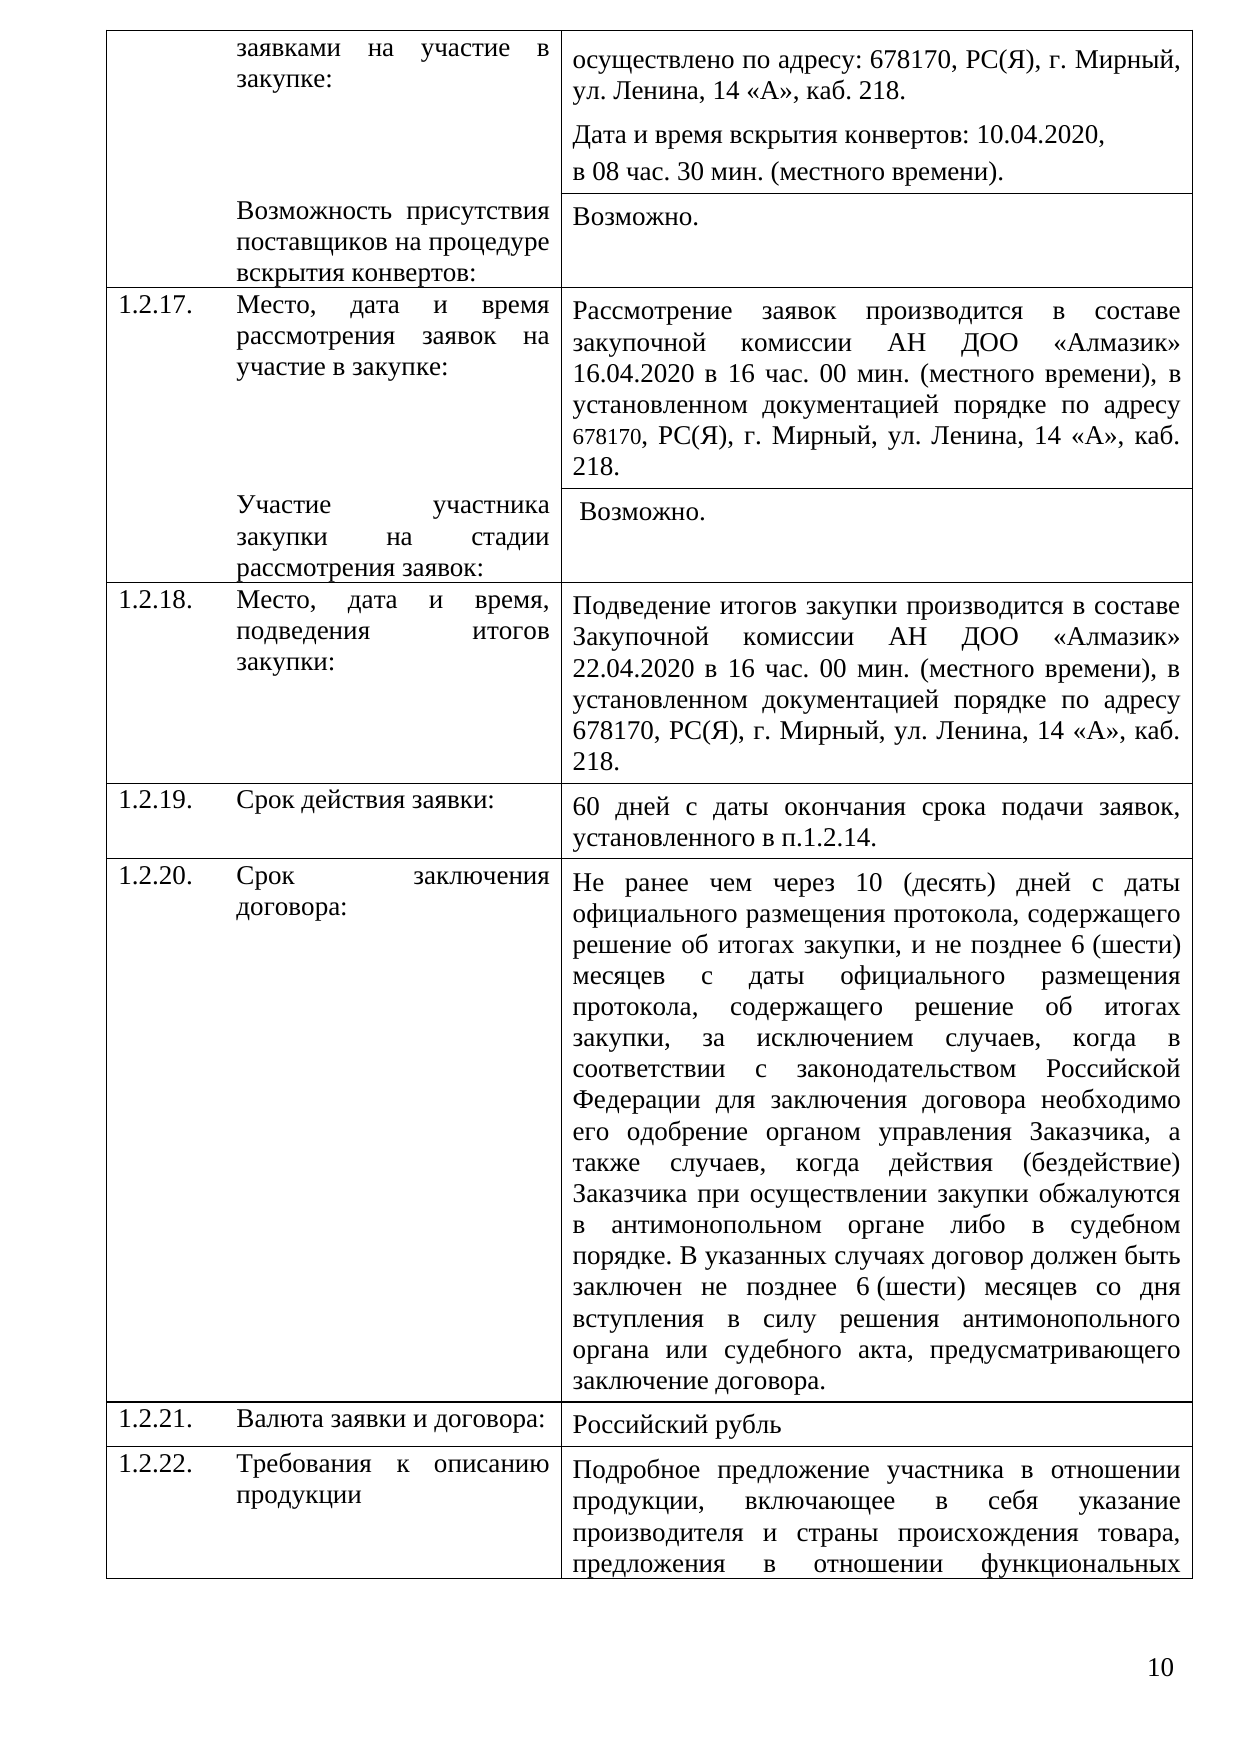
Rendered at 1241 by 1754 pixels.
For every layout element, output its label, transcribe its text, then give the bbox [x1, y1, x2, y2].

table_cell Возможность присутствия поставщиков на процедуре вскрытия конвертов: [107, 193, 561, 287]
table_cell Срок заключения договора: [107, 859, 561, 1401]
table_cell Валюта заявки и договора: [107, 1403, 561, 1446]
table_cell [107, 31, 561, 193]
table_cell Российский рубль [562, 1403, 1192, 1446]
table_cell 60 дней с даты окончания срока подачи заявок, установленного в п.1.2.14. [562, 784, 1192, 858]
table_cell Участие участника закупки на стадии рассмотрения заявок: [107, 488, 561, 582]
table_cell Подведение итогов закупки производится в составе Закупочной комиссии АН ДОО «Алмазик» 22.04.2020 в 16 час. 00 мин. (местного времени), в установленном документацией порядке по адресу 678170, РС(Я), г. Мирный, ул. Ленина, 14 «А», каб. 218. [562, 583, 1192, 782]
table_cell Не ранее чем через 10 (десять) дней с даты официального размещения протокола, содержащего решение об итогах закупки, и не позднее 6 (шести) месяцев с даты официального размещения протокола, содержащего решение об итогах закупки, за исключением случаев, когда в соответствии с законодательством Российской Федерации для заключения договора необходимо его одобрение органом управления Заказчика, а также случаев, когда действия (бездействие) Заказчика при осуществлении закупки обжалуются в антимонопольном органе либо в судебном порядке. В указанных случаях договор должен быть заключен не позднее 6 (шести) месяцев со дня вступления в силу решения антимонопольного органа или судебного акта, предусматривающего заключение договора. [562, 859, 1192, 1401]
table_cell Срок действия заявки: [107, 784, 561, 858]
table_cell Возможно. [562, 194, 1192, 287]
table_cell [107, 1447, 561, 1578]
table_cell Место, дата и время, подведения итогов закупки: [107, 583, 561, 782]
table_cell Место, дата и время рассмотрения заявок на участие в закупке: [107, 288, 561, 488]
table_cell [562, 1447, 1192, 1578]
table_cell Рассмотрение заявок производится в составе закупочной комиссии АН ДОО «Алмазик» 16.04.2020 в 16 час. 00 мин. (местного времени), в установленном документацией порядке по адресу 678170, РС(Я), г. Мирный, ул. Ленина, 14 «А», каб. 218. [562, 288, 1192, 488]
table_cell Возможно. [562, 489, 1192, 582]
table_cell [562, 31, 1192, 193]
